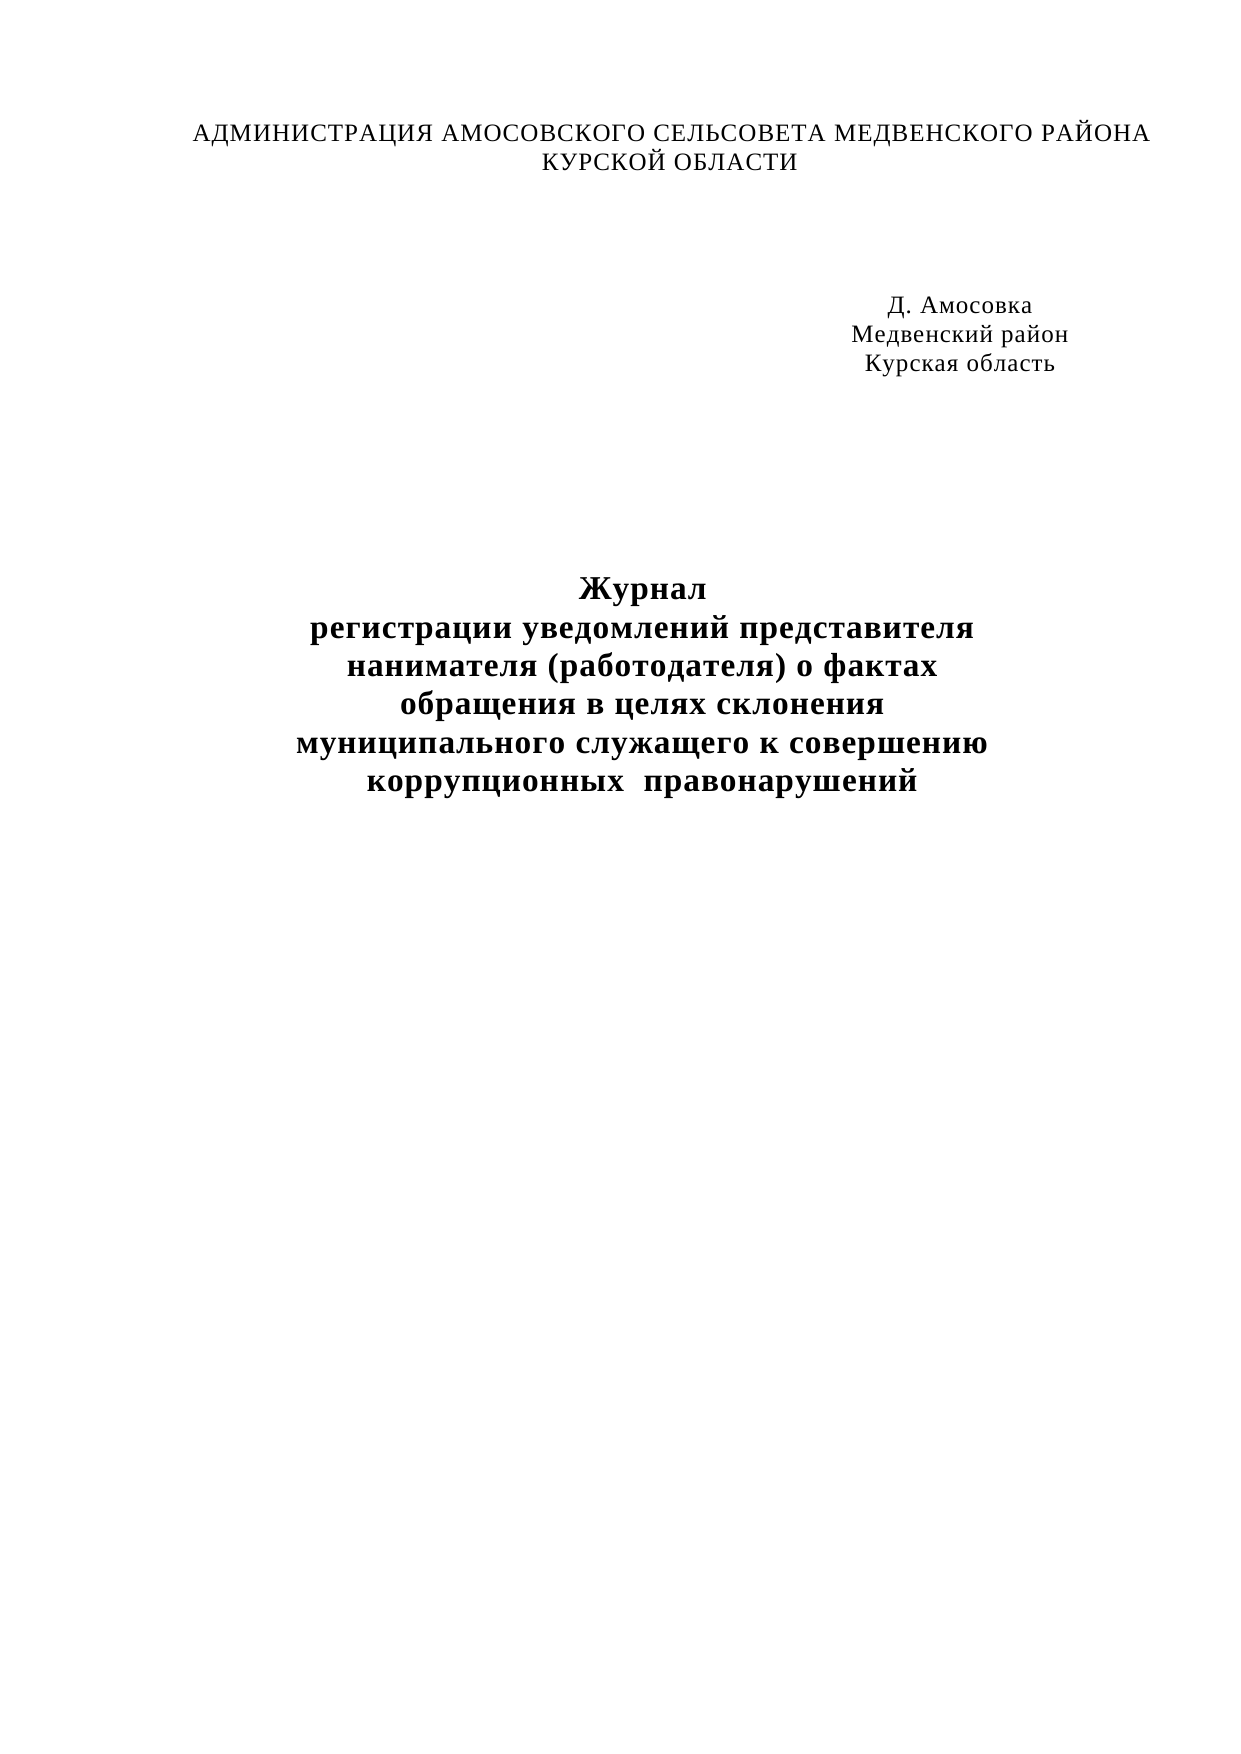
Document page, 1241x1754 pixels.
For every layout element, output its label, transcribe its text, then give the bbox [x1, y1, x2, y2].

text Медвенский район [188, 319, 1152, 348]
text регистрации уведомлений представителя нанимателя (работодателя) о фактах обращения в целях склонения муниципального служащего к совершению коррупционных правонарушений [281, 607, 1004, 798]
text Д. Амосовка [188, 291, 1152, 319]
text Журнал [281, 568, 1004, 607]
text АДМИНИСТРАЦИЯ АМОСОВСКОГО СЕЛЬСОВЕТА МЕДВЕНСКОГО РАЙОНА КУРСКОЙ ОБЛАСТИ [188, 118, 1152, 176]
text Курская область [188, 348, 1152, 377]
